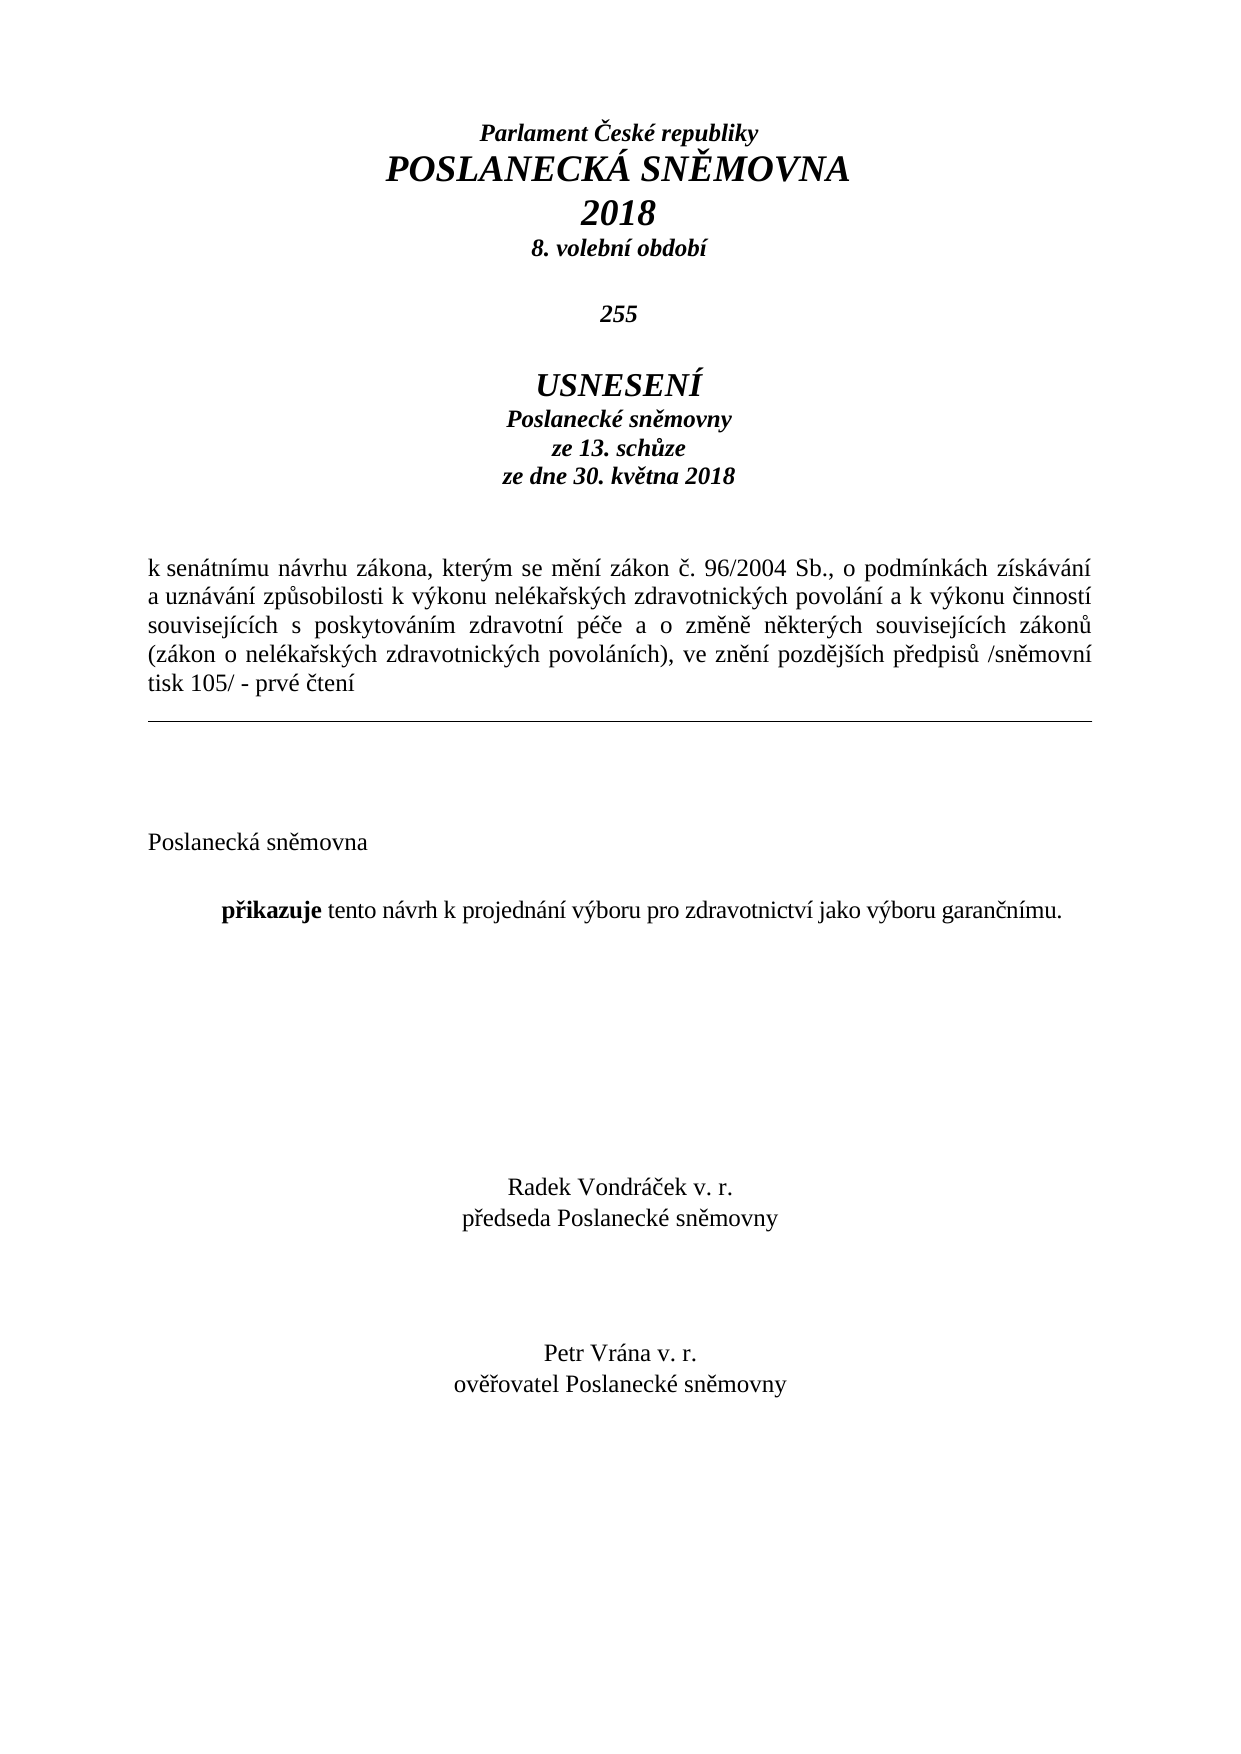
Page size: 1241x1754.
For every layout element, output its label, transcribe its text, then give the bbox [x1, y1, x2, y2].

text 2018 [148, 190, 1092, 233]
text ze 13. schůze [148, 433, 1092, 461]
text předseda Poslanecké sněmovny [148, 1203, 1092, 1232]
text POSLANECKÁ SNĚMOVNA [148, 147, 1092, 190]
text přikazuje tento návrh k projednání výboru pro zdravotnictví jako výboru garančnímu. [148, 895, 1092, 924]
text Parlament České republiky [148, 118, 1092, 147]
text 255 [148, 299, 1092, 328]
text Radek Vondráček v. r. [148, 1172, 1092, 1201]
text Petr Vrána v. r. [148, 1338, 1092, 1367]
text ze dne 30. května 2018 [148, 461, 1092, 490]
text ověřovatel Poslanecké sněmovny [148, 1369, 1092, 1398]
text Poslanecká sněmovna [148, 827, 1092, 855]
text 8. volební období [148, 233, 1092, 262]
text k senátnímu návrhu zákona, kterým se mění zákon č. 96/2004 Sb., o podmínkách získávání a uznávání způsobilosti k výkonu nelékařských zdravotnických povolání a k výkonu činností souvisejících s poskytováním zdravotní péče a o změně některých souvisejících zákonů (zákon o nelékařských zdravotnických povoláních), ve znění pozdějších předpisů /sněmovní tisk 105/ - prvé čtení [148, 553, 1092, 721]
text Poslanecké sněmovny [148, 404, 1092, 433]
text USNESENÍ [148, 366, 1092, 404]
